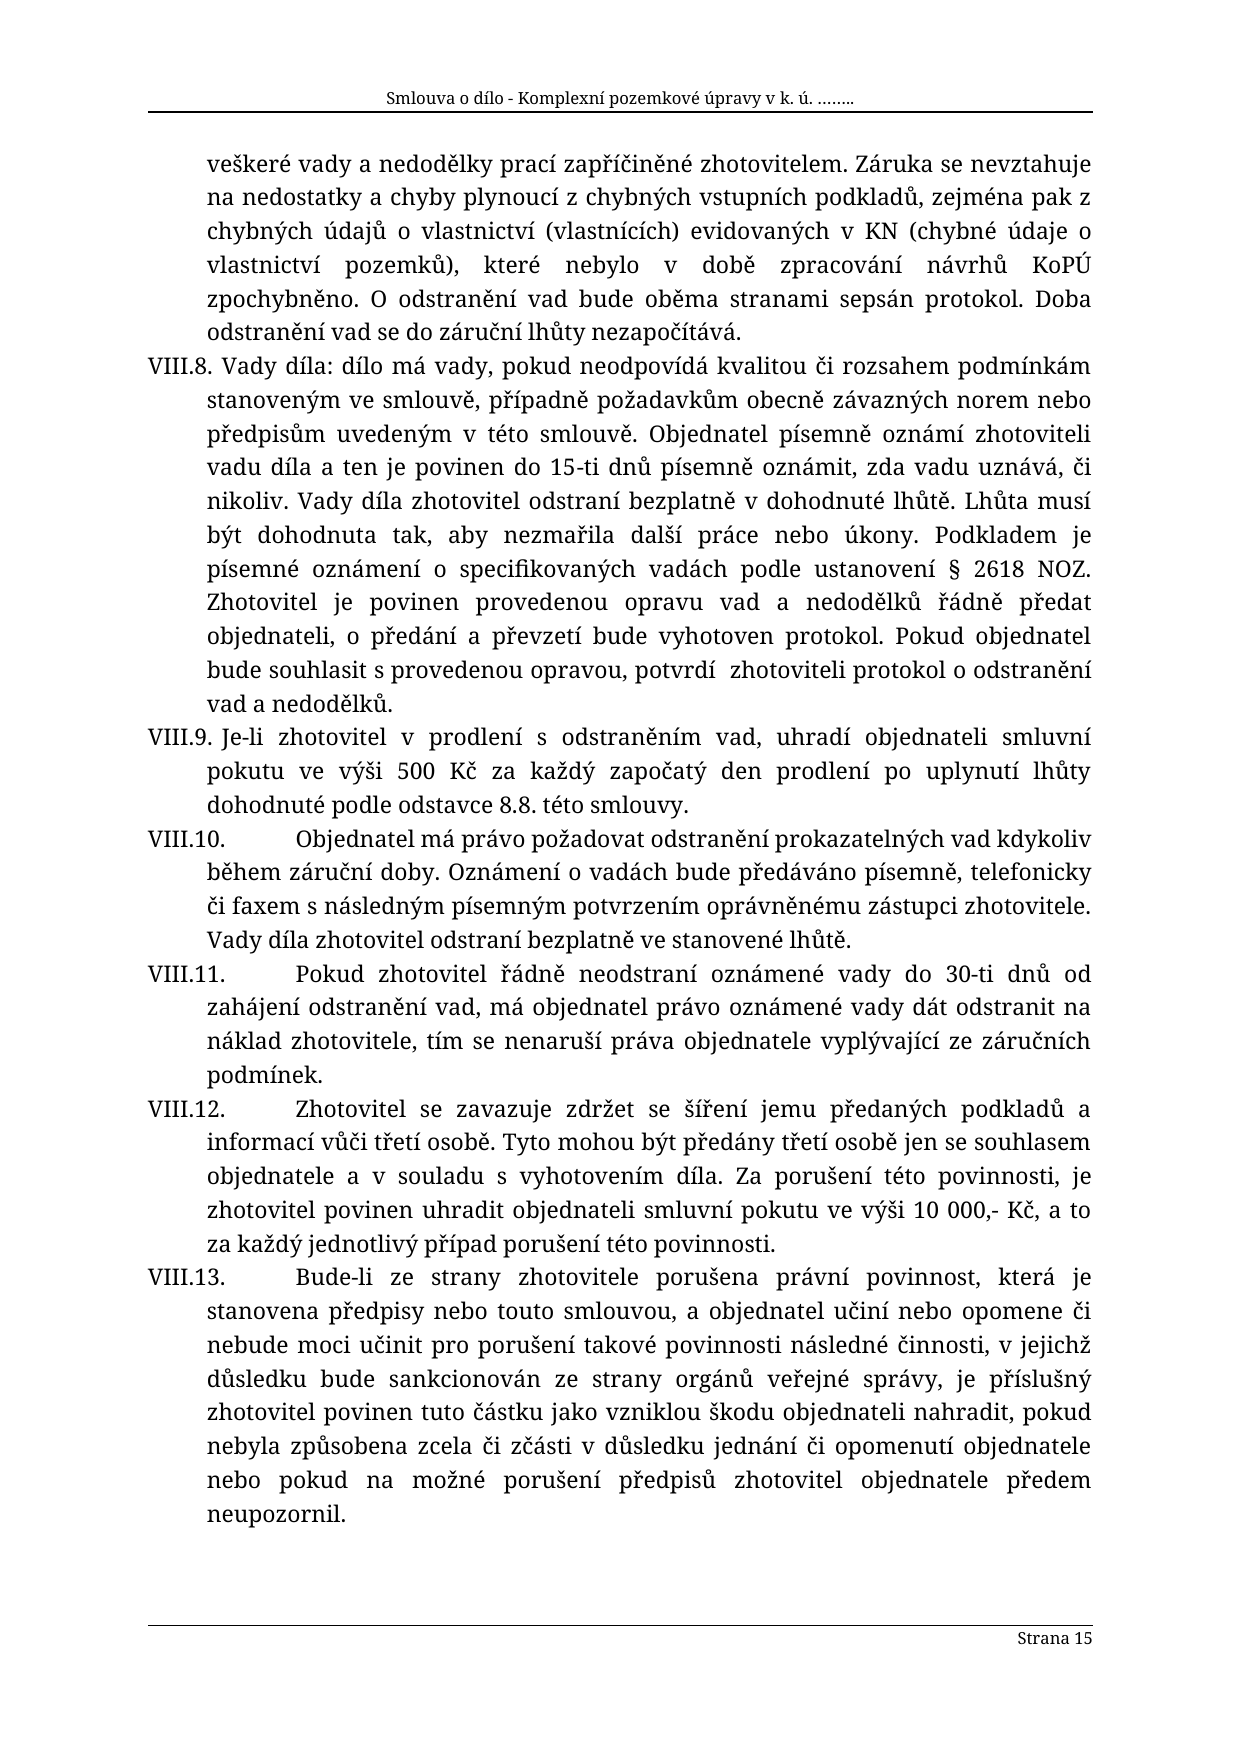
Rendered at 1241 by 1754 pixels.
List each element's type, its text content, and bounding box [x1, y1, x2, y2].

list Je-li zhotovitel v prodlení s odstraněním vad, uhradí objednateli smluvní pokutu ve výši 500 Kč za každý započatý den prodlení po uplynutí lhůty dohodnuté podle odstavce 8.8. této smlouvy. [148, 721, 1093, 820]
list Objednatel má právo požadovat odstranění prokazatelných vad kdykoliv během záruční doby. Oznámení o vadách bude předáváno písemně, telefonicky či faxem s následným písemným potvrzením oprávněnému zástupci zhotovitele. Vady díla zhotovitel odstraní bezplatně ve stanovené lhůtě. [148, 823, 1093, 955]
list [148, 148, 1093, 348]
list Zhotovitel se zavazuje zdržet se šíření jemu předaných podkladů a informací vůči třetí osobě. Tyto mohou být předány třetí osobě jen se souhlasem objednatele a v souladu s vyhotovením díla. Za porušení této povinnosti, je zhotovitel povinen uhradit objednateli smluvní pokutu ve výši 10 000,- Kč, a to za každý jednotlivý případ porušení této povinnosti. [148, 1093, 1093, 1259]
list Pokud zhotovitel řádně neodstraní oznámené vady do 30-ti dnů od zahájení odstranění vad, má objednatel právo oznámené vady dát odstranit na náklad zhotovitele, tím se nenaruší práva objednatele vyplývající ze záručních podmínek. [148, 958, 1093, 1090]
list Bude-li ze strany zhotovitele porušena právní povinnost, která je stanovena předpisy nebo touto smlouvou, a objednatel učiní nebo opomene či nebude moci učinit pro porušení takové povinnosti následné činnosti, v jejichž důsledku bude sankcionován ze strany orgánů veřejné správy, je příslušný zhotovitel povinen tuto částku jako vzniklou škodu objednateli nahradit, pokud nebyla způsobena zcela či zčásti v důsledku jednání či opomenutí objednatele nebo pokud na možné porušení předpisů zhotovitel objednatele předem neupozornil. [148, 1261, 1093, 1529]
list Vady díla: dílo má vady, pokud neodpovídá kvalitou či rozsahem podmínkám stanoveným ve smlouvě, případně požadavkům obecně závazných norem nebo předpisům uvedeným v této smlouvě. Objednatel písemně oznámí zhotoviteli vadu díla a ten je povinen do 15-ti dnů písemně oznámit, zda vadu uznává, či nikoliv. Vady díla zhotovitel odstraní bezplatně v dohodnuté lhůtě. Lhůta musí být dohodnuta tak, aby nezmařila další práce nebo úkony. Podkladem je písemné oznámení o specifikovaných vadách podle ustanovení § 2618 NOZ. Zhotovitel je povinen provedenou opravu vad a nedodělků řádně předat objednateli, o předání a převzetí bude vyhotoven protokol. Pokud objednatel bude souhlasit s provedenou opravou, potvrdí zhotoviteli protokol o odstranění vad a nedodělků. [148, 350, 1093, 719]
